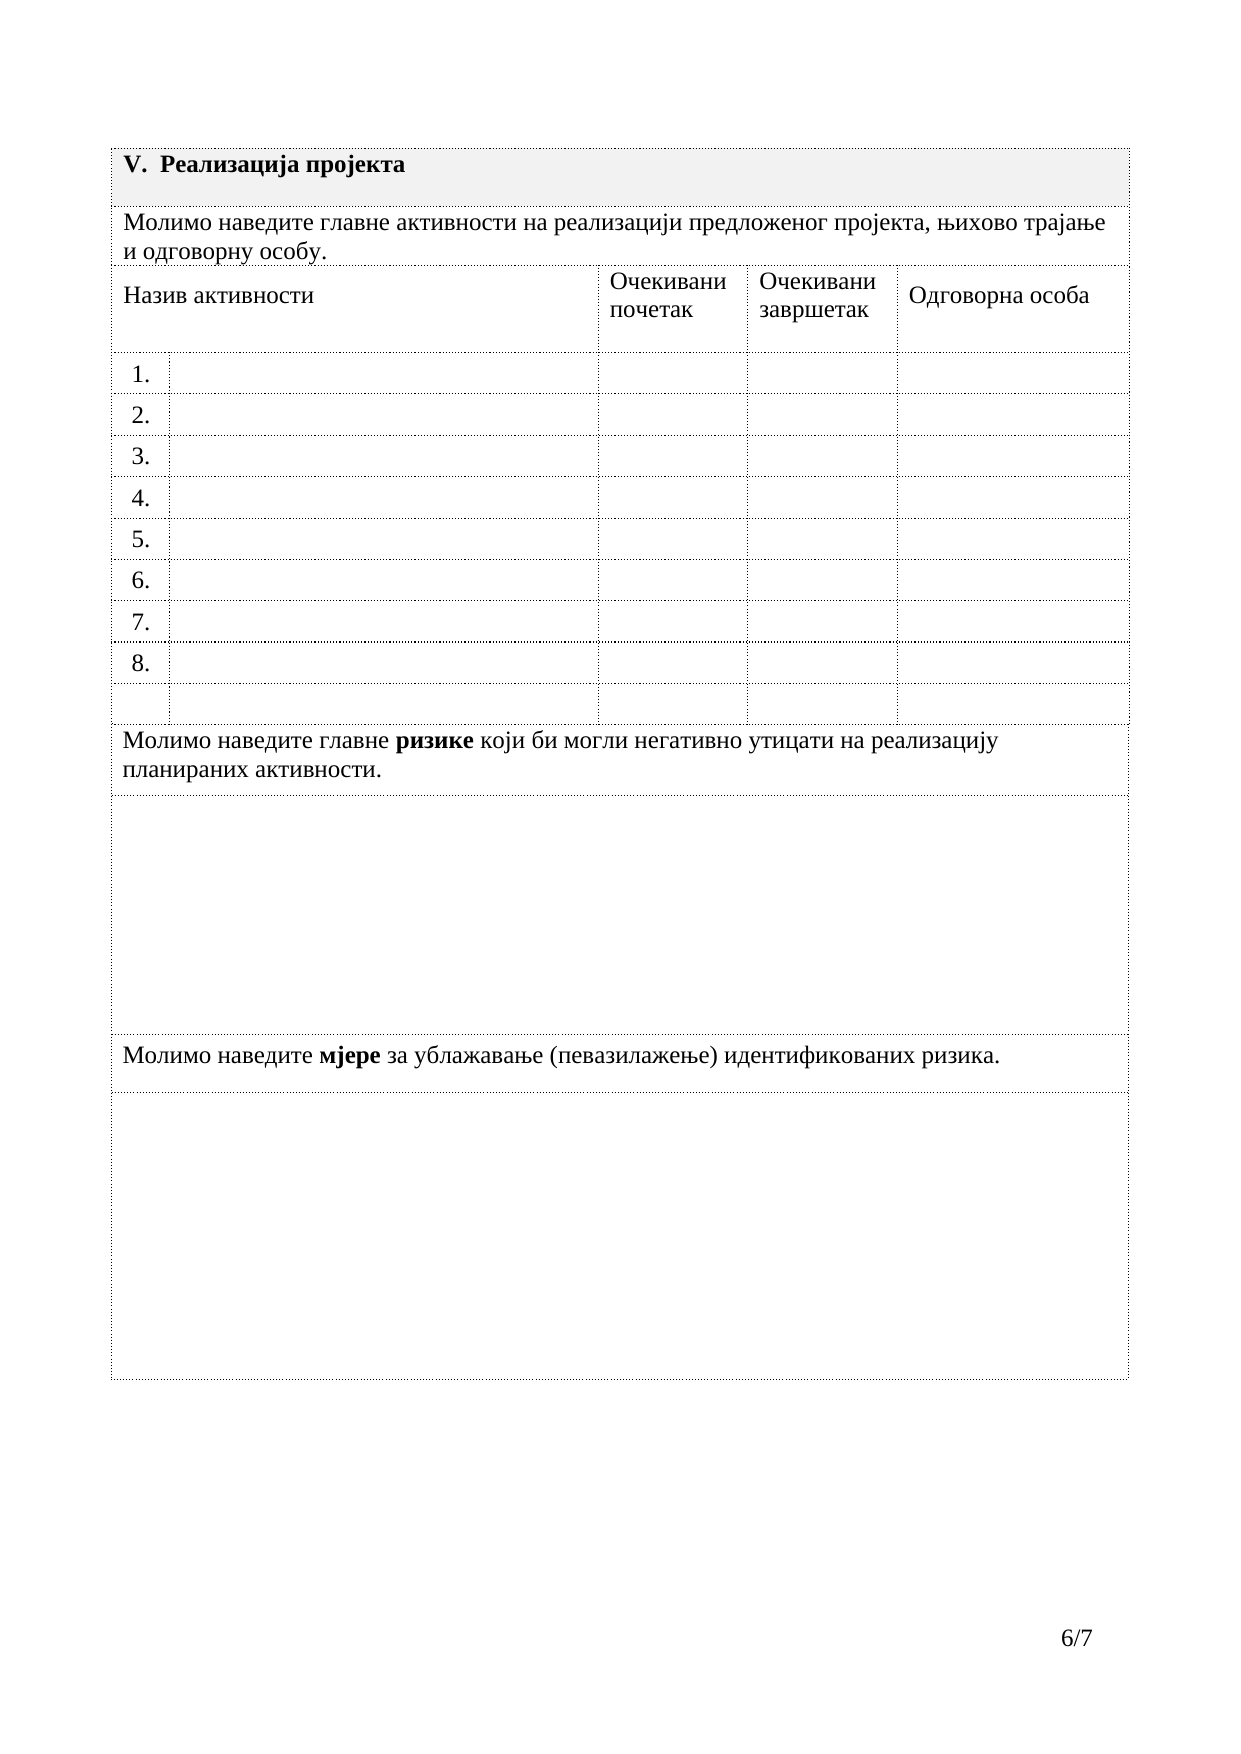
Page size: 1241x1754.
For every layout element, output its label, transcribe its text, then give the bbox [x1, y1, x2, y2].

table_cell [898, 641, 1129, 683]
table_cell [170, 559, 598, 600]
table_cell Очекивани почетак [598, 265, 748, 352]
table_cell [598, 559, 748, 600]
table_header V. Реализација пројекта [112, 148, 1129, 206]
table_cell [170, 600, 598, 641]
table_cell [598, 641, 748, 683]
table_cell [748, 559, 897, 600]
table_cell [598, 518, 748, 559]
table_cell 1. [112, 352, 169, 393]
table_cell Назив активности [112, 265, 598, 352]
table_cell [598, 352, 748, 393]
table_cell [748, 518, 897, 559]
table_cell [598, 476, 748, 517]
table_cell [898, 352, 1129, 393]
table_cell [170, 352, 598, 393]
table_cell [598, 683, 748, 724]
table_cell [598, 435, 748, 476]
table_cell [598, 600, 748, 641]
table_cell [748, 476, 897, 517]
table_cell [112, 683, 169, 724]
table_cell [111, 795, 1128, 1034]
table_cell Молимо наведите мјере за ублажавање (певазилажење) идентификованих ризика. [111, 1034, 1128, 1092]
table_cell [898, 600, 1129, 641]
table_cell [898, 435, 1129, 476]
table_cell [170, 393, 598, 435]
table_cell [170, 435, 598, 476]
table_cell [898, 393, 1129, 435]
table_cell [748, 393, 897, 435]
table_cell [111, 1092, 1128, 1379]
table_cell Одговорна особа [898, 265, 1129, 352]
table_cell 3. [112, 435, 169, 476]
table_cell Очекивани завршетак [748, 265, 897, 352]
table_cell [748, 435, 897, 476]
table_cell Молимо наведите главне активности на реализацији предложеног пројекта, њихово трајање и одговорну особу. [112, 206, 1129, 265]
table_cell [748, 600, 897, 641]
table_cell [748, 683, 897, 724]
table_cell 4. [112, 476, 169, 517]
table_cell 8. [112, 641, 169, 683]
table_cell 6. [112, 559, 169, 600]
table_cell Молимо наведите главне ризике који би могли негативно утицати на реализацију планираних активности. [111, 724, 1128, 795]
table_cell [170, 518, 598, 559]
table_cell [898, 683, 1129, 724]
table_cell [170, 641, 598, 683]
table_cell [898, 476, 1129, 517]
table_cell [748, 352, 897, 393]
table_cell 7. [112, 600, 169, 641]
table_cell 2. [112, 393, 169, 435]
table_cell [748, 641, 897, 683]
table_cell [598, 393, 748, 435]
table_cell [898, 559, 1129, 600]
table_cell [170, 476, 598, 517]
table_cell [898, 518, 1129, 559]
table_cell 5. [112, 518, 169, 559]
table_cell [170, 683, 598, 724]
